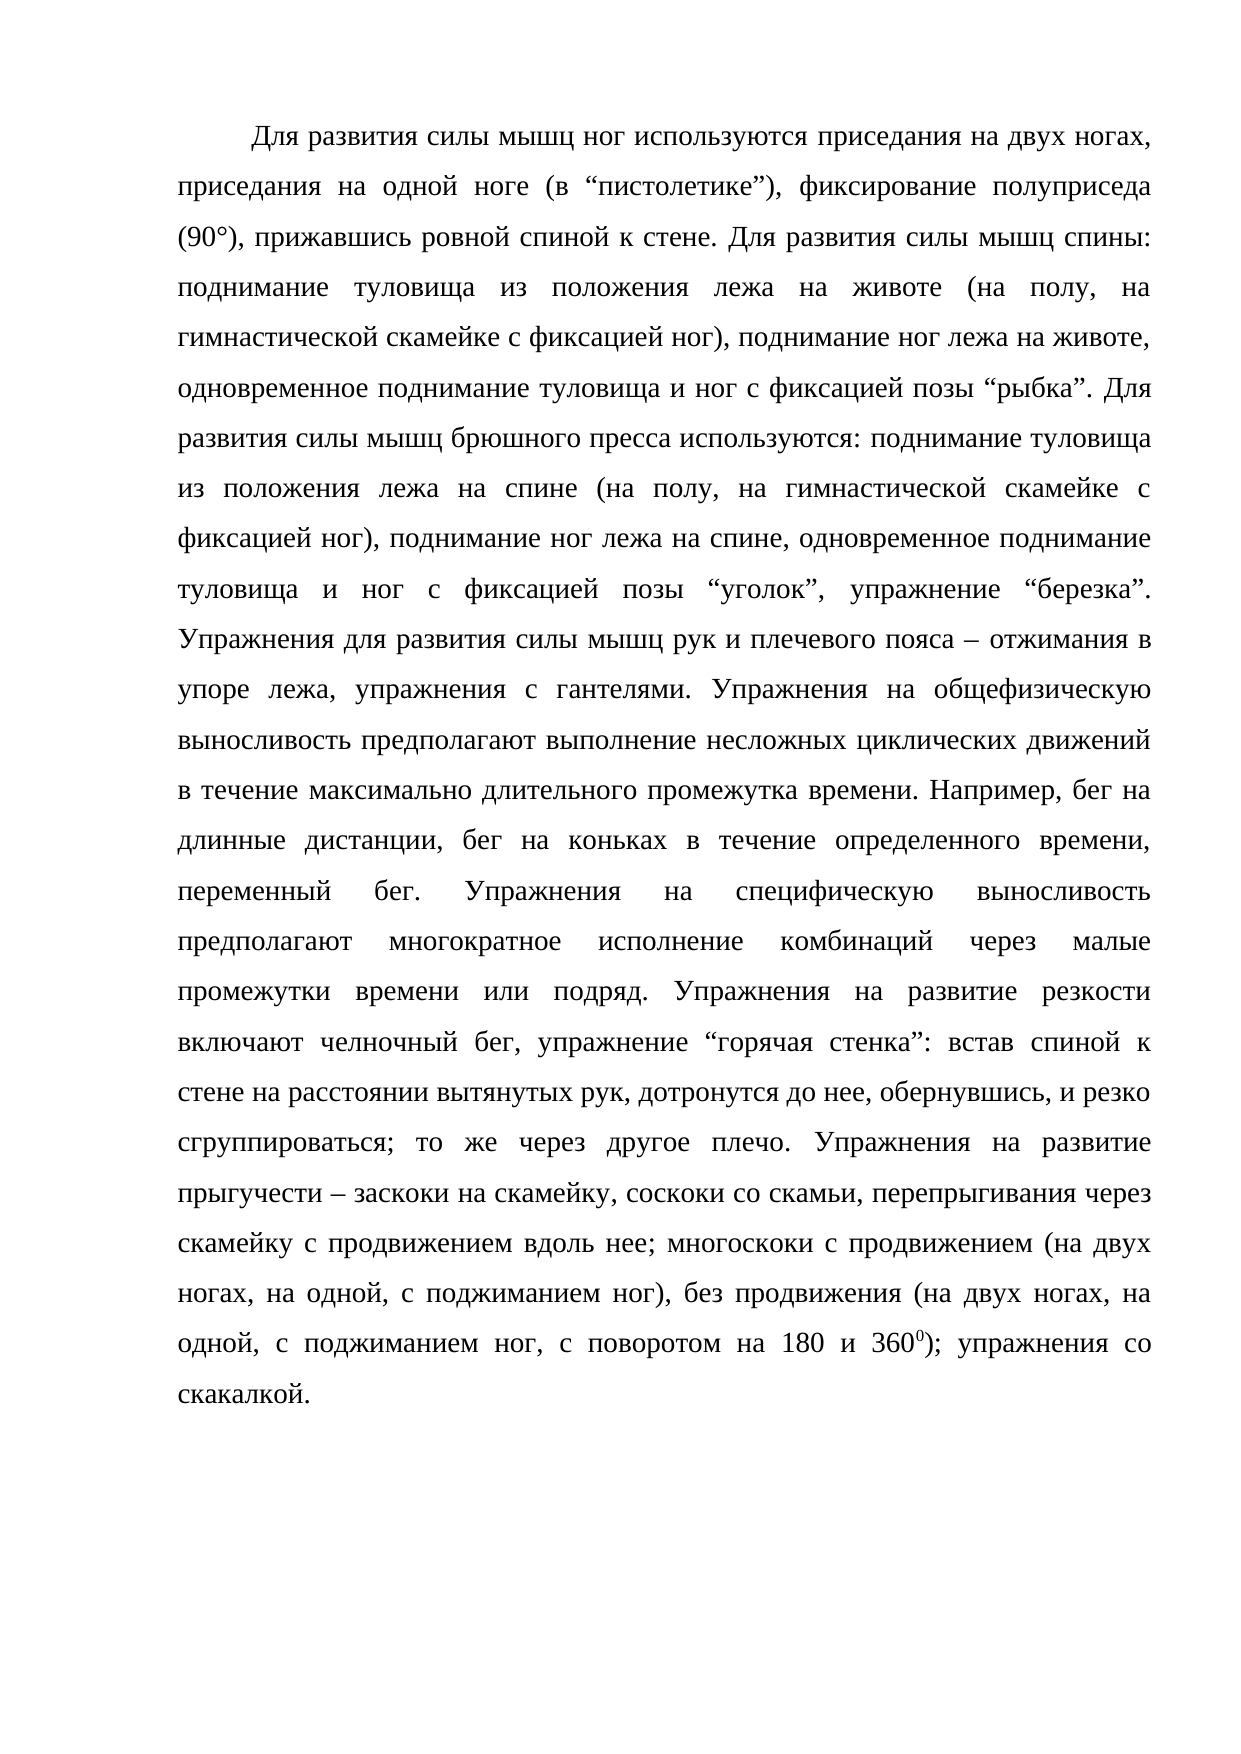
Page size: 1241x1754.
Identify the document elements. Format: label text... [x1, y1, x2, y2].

subtitle Для развития силы мышц ног используются приседания на двух ногах, приседания на одной ноге (в “пистолетике”), фиксирование полуприседа (90°), прижавшись ровной спиной к стене. Для развития силы мышц спины: поднимание туловища из положения лежа на животе (на полу, на гимнастической скамейке с фиксацией ног), поднимание ног лежа на животе, одновременное поднимание туловища и ног с фиксацией позы “рыбка”. Для развития силы мышц брюшного пресса используются: поднимание туловища из положения лежа на спине (на полу, на гимнастической скамейке с фиксацией ног), поднимание ног лежа на спине, одновременное поднимание туловища и ног с фиксацией позы “уголок”, упражнение “березка”. Упражнения для развития силы мышц рук и плечевого пояса – отжимания в упоре лежа, упражнения с гантелями. Упражнения на общефизическую выносливость предполагают выполнение несложных циклических движений в течение максимально длительного промежутка времени. Например, бег на длинные дистанции, бег на коньках в течение определенного времени, переменный бег. Упражнения на специфическую выносливость предполагают многократное исполнение комбинаций через малые промежутки времени или подряд. Упражнения на развитие резкости включают челночный бег, упражнение “горячая стенка”: встав спиной к стене на расстоянии вытянутых рук, дотронутся до нее, обернувшись, и резко сгруппироваться; то же через другое плечо. Упражнения на развитие прыгучести – заскоки на скамейку, соскоки со скамьи, перепрыгивания через скамейку с продвижением вдоль нее; многоскоки с продвижением (на двух ногах, на одной, с поджиманием ног), без продвижения (на двух ногах, на одной, с поджиманием ног, с поворотом на 180 и 3600); упражнения со скакалкой. [177, 118, 1152, 1409]
